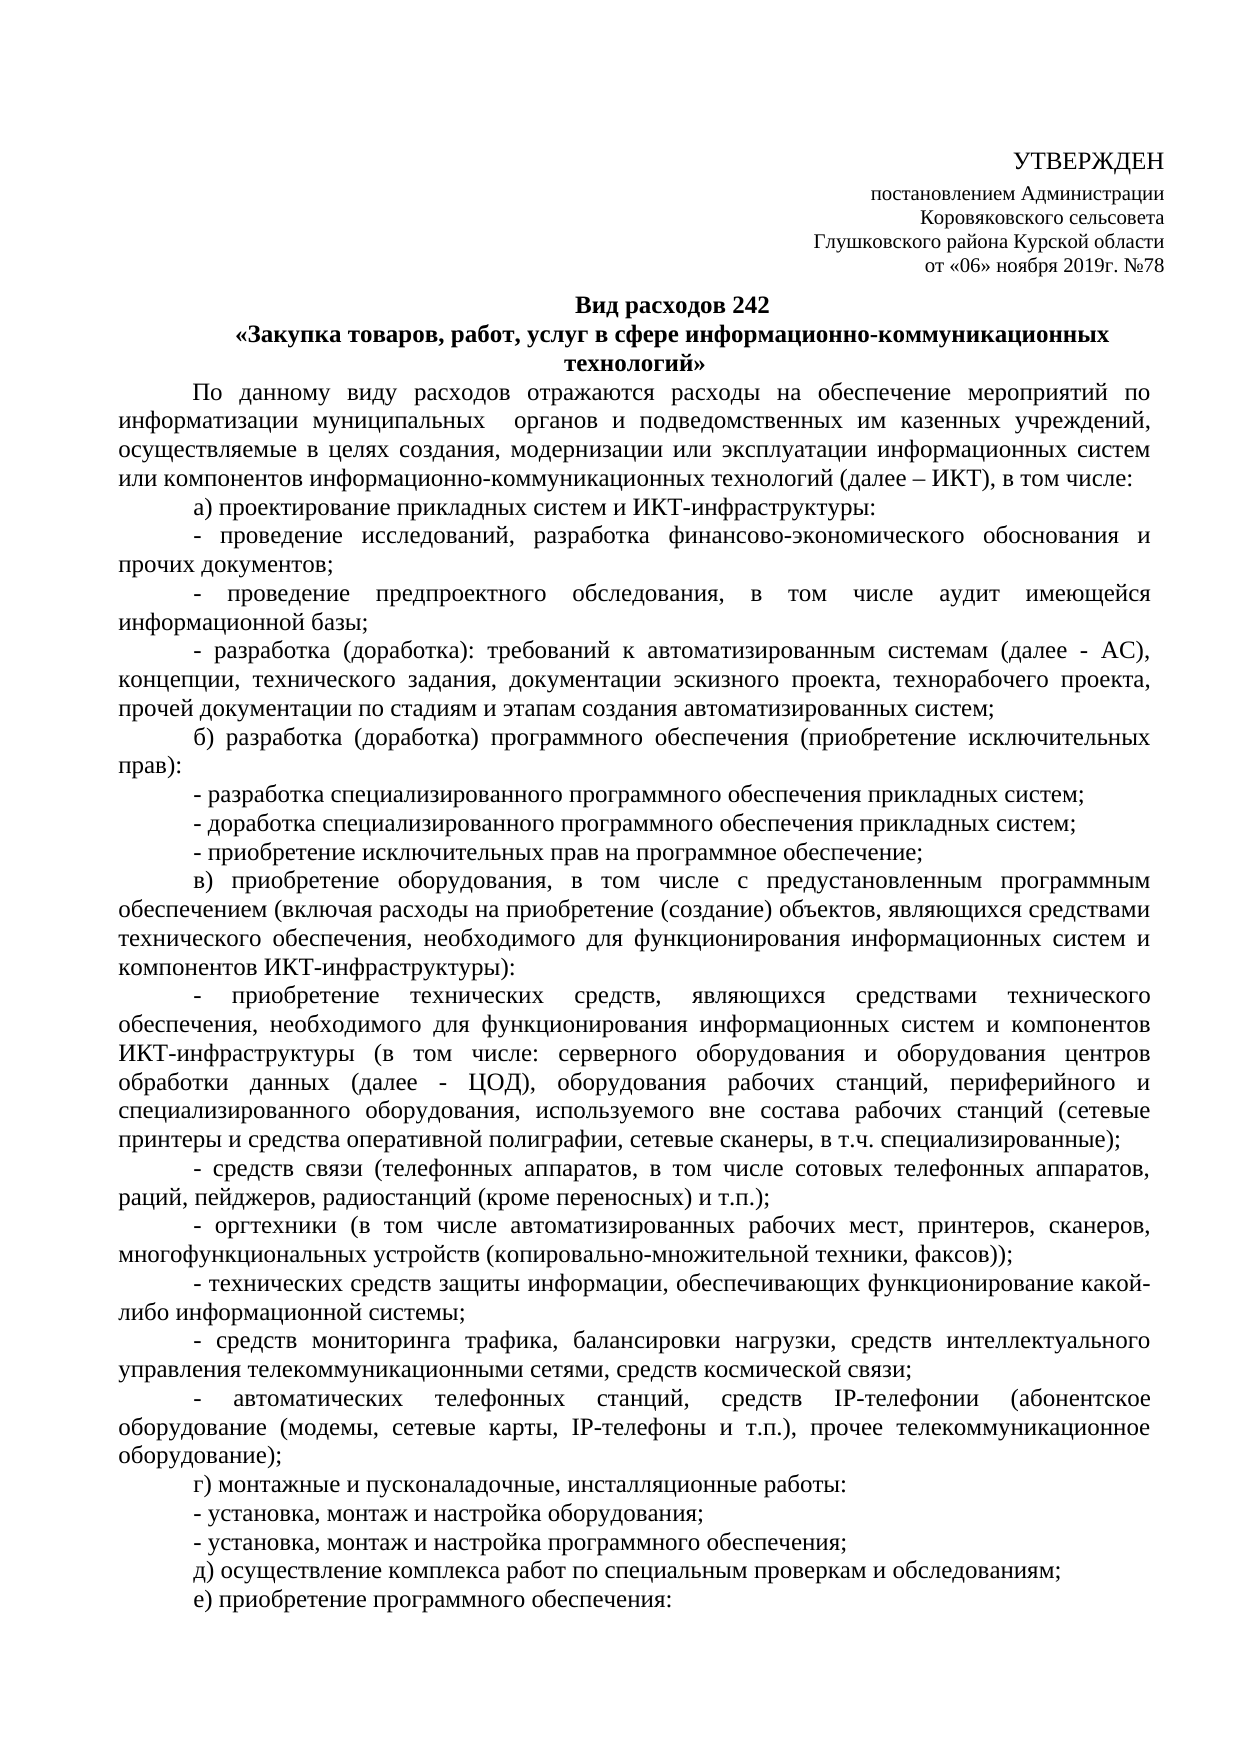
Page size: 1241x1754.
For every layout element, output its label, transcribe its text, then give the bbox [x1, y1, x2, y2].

text - средств связи (телефонных аппаратов, в том числе сотовых телефонных аппаратов, раций, пейджеров, радиостанций (кроме переносных) и т.п.); [118, 1153, 1152, 1211]
text - проведение предпроектного обследования, в том числе аудит имеющейся информационной базы; [118, 578, 1152, 636]
text - доработка специализированного программного обеспечения прикладных систем; [118, 808, 1152, 837]
text е) приобретение программного обеспечения: [118, 1584, 1152, 1613]
text По данному виду расходов отражаются расходы на обеспечение мероприятий по информатизации муниципальных органов и подведомственных им казенных учреждений, осуществляемые в целях создания, модернизации или эксплуатации информационных систем или компонентов информационно-коммуникационных технологий (далее – ИКТ), в том числе: [118, 377, 1152, 492]
text - установка, монтаж и настройка оборудования; [118, 1498, 1152, 1527]
text - технических средств защиты информации, обеспечивающих функционирование какой-либо информационной системы; [118, 1268, 1152, 1326]
text д) осуществление комплекса работ по специальным проверкам и обследованиям; [118, 1556, 1152, 1584]
title Вид расходов 242 [118, 291, 1152, 319]
text - разработка (доработка): требований к автоматизированным системам (далее - АС), концепции, технического задания, документации эскизного проекта, технорабочего проекта, прочей документации по стадиям и этапам создания автоматизированных систем; [118, 636, 1152, 722]
text а) проектирование прикладных систем и ИКТ-инфраструктуры: [118, 492, 1152, 521]
text - проведение исследований, разработка финансово-экономического обоснования и прочих документов; [118, 521, 1152, 578]
text г) монтажные и пусконаладочные, инсталляционные работы: [118, 1469, 1152, 1498]
text - средств мониторинга трафика, балансировки нагрузки, средств интеллектуального управления телекоммуникационными сетями, средств космической связи; [118, 1326, 1152, 1383]
text - приобретение исключительных прав на программное обеспечение; [118, 837, 1152, 866]
text в) приобретение оборудования, в том числе с предустановленным программным обеспечением (включая расходы на приобретение (создание) объектов, являющихся средствами технического обеспечения, необходимого для функционирования информационных систем и компонентов ИКТ-инфраструктуры): [118, 866, 1152, 981]
text - автоматических телефонных станций, средств IP-телефонии (абонентское оборудование (модемы, сетевые карты, IP-телефоны и т.п.), прочее телекоммуникационное оборудование); [118, 1383, 1152, 1469]
title «Закупка товаров, работ, услуг в сфере информационно-коммуникационных технологий» [118, 319, 1152, 377]
text - оргтехники (в том числе автоматизированных рабочих мест, принтеров, сканеров, многофункциональных устройств (копировально-множительной техники, факсов)); [118, 1211, 1152, 1268]
text - разработка специализированного программного обеспечения прикладных систем; [118, 779, 1152, 808]
text - приобретение технических средств, являющихся средствами технического обеспечения, необходимого для функционирования информационных систем и компонентов ИКТ-инфраструктуры (в том числе: серверного оборудования и оборудования центров обработки данных (далее - ЦОД), оборудования рабочих станций, периферийного и специализированного оборудования, используемого вне состава рабочих станций (сетевые принтеры и средства оперативной полиграфии, сетевые сканеры, в т.ч. специализированные); [118, 981, 1152, 1153]
text - установка, монтаж и настройка программного обеспечения; [118, 1527, 1152, 1556]
text б) разработка (доработка) программного обеспечения (приобретение исключительных прав): [118, 722, 1152, 779]
